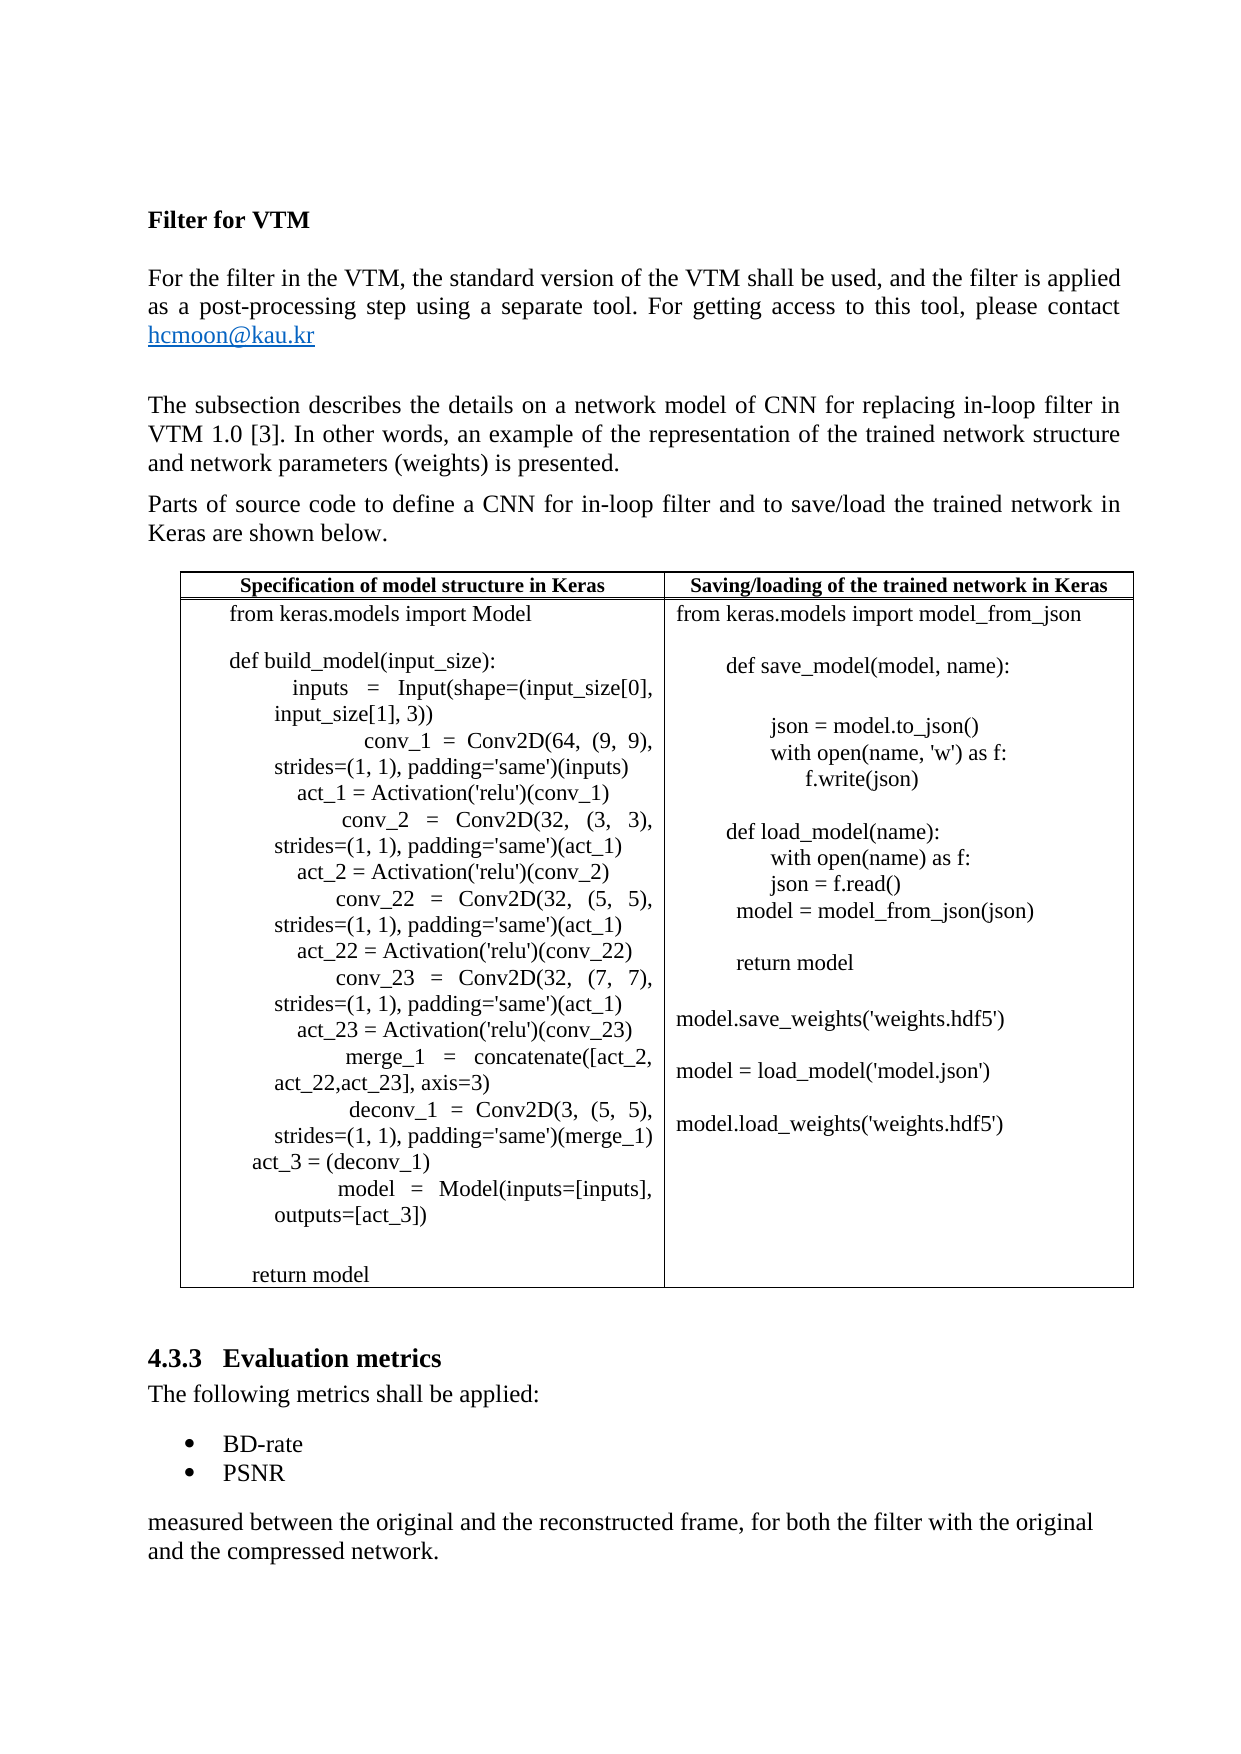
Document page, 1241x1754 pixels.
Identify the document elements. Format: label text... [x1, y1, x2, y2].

table_header Specification of model structure in Keras [181, 573, 664, 597]
subtitle Evaluation metrics [148, 1342, 1122, 1373]
table_cell from keras.models import Model def build_model(input_size): inputs = Input(shape=(input_size[0], input_size[1], 3)) conv_1 = Conv2D(64, (9, 9), strides=(1, 1), padding='same')(inputs) act_1 = Activation('relu')(conv_1) conv_2 = Conv2D(32, (3, 3), strides=(1, 1), padding='same')(act_1) act_2 = Activation('relu')(conv_2) conv_22 = Conv2D(32, (5, 5), strides=(1, 1), padding='same')(act_1) act_22 = Activation('relu')(conv_22) conv_23 = Conv2D(32, (7, 7), strides=(1, 1), padding='same')(act_1) act_23 = Activation('relu')(conv_23) merge_1 = concatenate([act_2, act_22,act_23], axis=3) deconv_1 = Conv2D(3, (5, 5), strides=(1, 1), padding='same')(merge_1) act_3 = (deconv_1) model = Model(inputs=[inputs], outputs=[act_3]) return model [181, 600, 664, 1287]
text The following metrics shall be applied: [148, 1379, 1122, 1408]
list PSNR [185, 1458, 1122, 1487]
list BD-rate [185, 1429, 1122, 1458]
table_header Saving/loading of the trained network in Keras [665, 573, 1133, 597]
text measured between the original and the reconstructed frame, for both the filter with the original and the compressed network. [148, 1507, 1122, 1565]
text For the filter in the VTM, the standard version of the VTM shall be used, and the filter is applied as a post-processing step using a separate tool. For getting access to this tool, please contact hcmoon@kau.kr [148, 263, 1122, 349]
text The subsection describes the details on a network model of CNN for replacing in-loop filter in VTM 1.0 [3]. In other words, an example of the representation of the trained network structure and network parameters (weights) is presented. [148, 390, 1122, 476]
text Filter for VTM [148, 205, 1122, 234]
table_cell from keras.models import model_from_json def save_model(model, name): json = model.to_json() with open(name, 'w') as f: f.write(json) def load_model(name): with open(name) as f: json = f.read() model = model_from_json(json) return model model.save_weights('weights.hdf5') model = load_model('model.json') model.load_weights('weights.hdf5') [665, 600, 1133, 1287]
text Parts of source code to define a CNN for in-loop filter and to save/load the trained network in Keras are shown below. [148, 489, 1122, 546]
